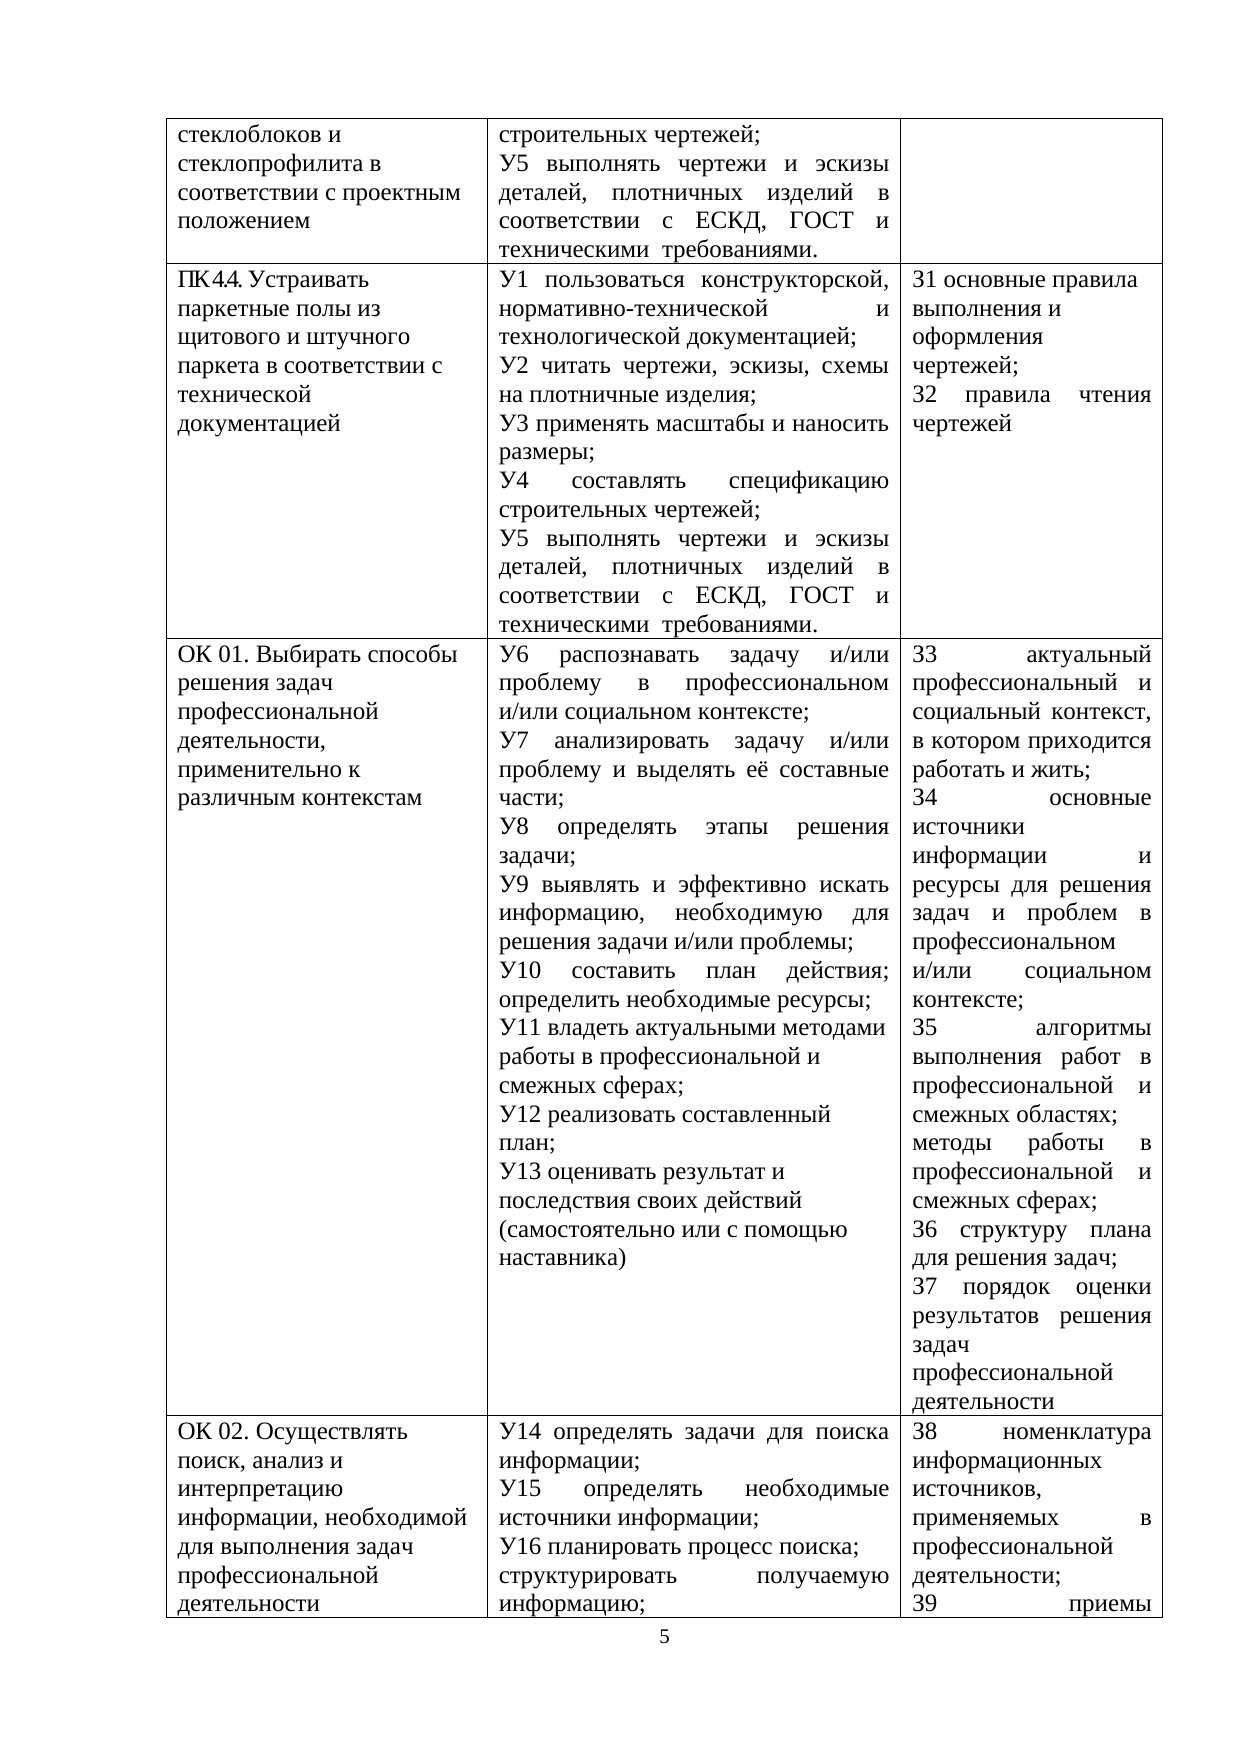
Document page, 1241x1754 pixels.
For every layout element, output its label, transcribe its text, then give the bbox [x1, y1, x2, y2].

table_cell У6 распознавать задачу и/или проблему в профессиональном и/или социальном контексте; У7 анализировать задачу и/или проблему и выделять её составные части; У8 определять этапы решения задачи; У9 выявлять и эффективно искать информацию, необходимую для решения задачи и/или проблемы; У10 составить план действия; определить необходимые ресурсы; У11 владеть актуальными методами работы в профессиональной и смежных сферах; У12 реализовать составленный план; У13 оценивать результат и последствия своих действий (самостоятельно или с помощью наставника) [488, 639, 900, 1415]
table_cell З3 актуальный профессиональный и социальный контекст, в котором приходится работать и жить; З4 основные источники информации и ресурсы для решения задач и проблем в профессиональном и/или социальном контексте; З5 алгоритмы выполнения работ в профессиональной и смежных областях; методы работы в профессиональной и смежных сферах; З6 структуру плана для решения задач; З7 порядок оценки результатов решения задач профессиональной деятельности [901, 639, 1162, 1415]
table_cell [167, 119, 487, 263]
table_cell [488, 1416, 900, 1617]
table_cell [901, 1416, 1162, 1617]
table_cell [488, 264, 900, 638]
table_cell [167, 1416, 487, 1617]
table_cell ОК 01. Выбирать способы решения задач профессиональной деятельности, применительно к различным контекстам [167, 639, 487, 1415]
table_cell ПК 4.4. Устраивать паркетные полы из щитового и штучного паркета в соответствии с технической документацией [167, 264, 487, 638]
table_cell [901, 264, 1162, 638]
